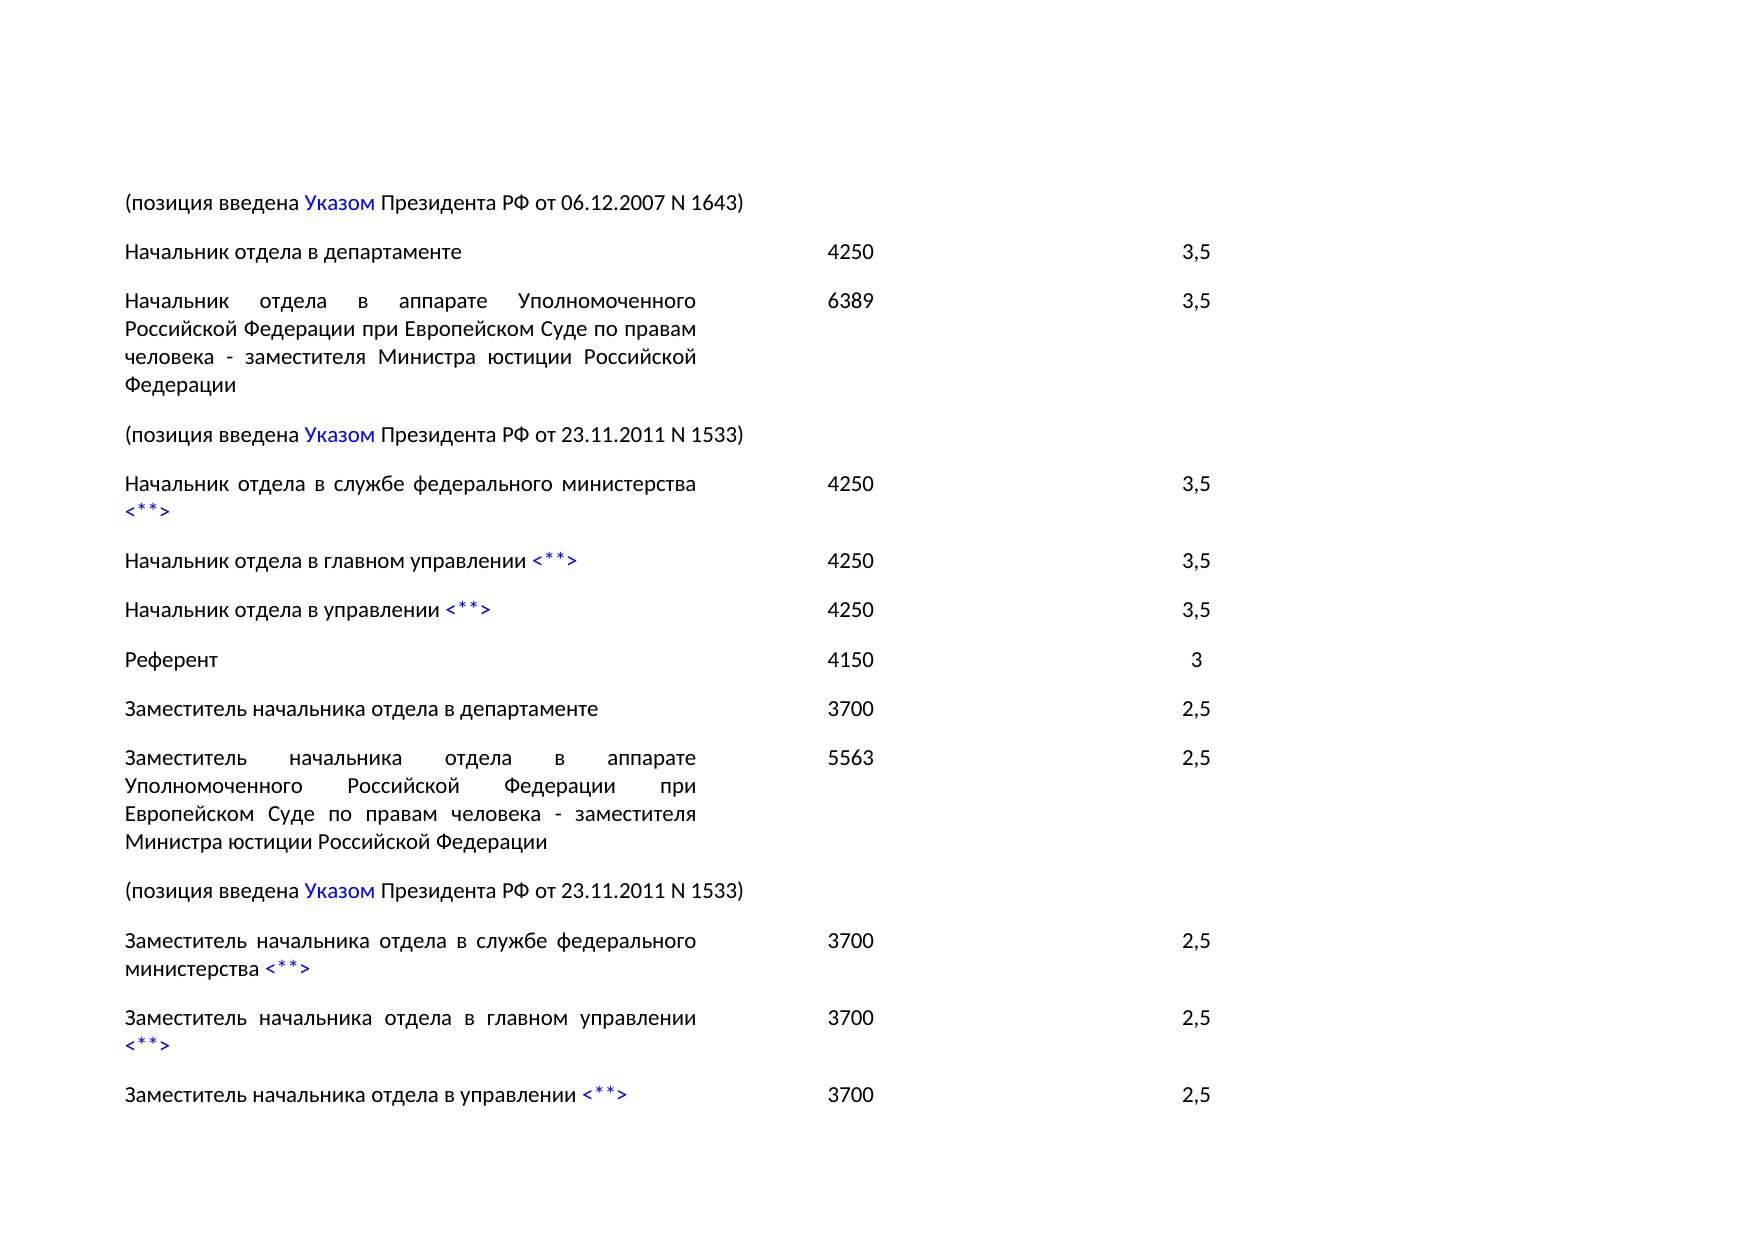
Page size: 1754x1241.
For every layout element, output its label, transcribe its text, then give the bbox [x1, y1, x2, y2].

table_cell (позиция введена Указом Президента РФ от 23.11.2011 N 1533) [118, 866, 1394, 915]
table_cell 3700 [703, 684, 998, 733]
table_cell Начальник отдела в службе федерального министерства <**> [118, 458, 703, 536]
table_cell Заместитель начальника отдела в главном управлении <**> [118, 993, 703, 1070]
table_cell 4250 [703, 458, 998, 536]
table_cell 2,5 [999, 684, 1394, 733]
table_cell 3700 [703, 993, 998, 1070]
table_cell Заместитель начальника отдела в департаменте [118, 684, 703, 733]
table_cell 4250 [703, 536, 998, 585]
table_cell Заместитель начальника отдела в аппарате Уполномоченного Российской Федерации при Европейском Суде по правам человека - заместителя Министра юстиции Российской Федерации [118, 733, 703, 866]
table_cell (позиция введена Указом Президента РФ от 06.12.2007 N 1643) [118, 177, 1394, 226]
table_cell 4250 [703, 585, 998, 634]
table_cell 2,5 [999, 915, 1394, 993]
table_cell 3,5 [999, 458, 1394, 536]
table_cell 3,5 [999, 226, 1394, 276]
table_cell Начальник отдела в департаменте [118, 226, 703, 276]
table_cell Заместитель начальника отдела в службе федерального министерства <**> [118, 915, 703, 993]
table_cell 2,5 [999, 993, 1394, 1070]
table_cell 3700 [703, 1070, 998, 1119]
table_cell 5563 [703, 733, 998, 866]
table_cell 3700 [703, 915, 998, 993]
table_cell 4250 [703, 226, 998, 276]
table_cell Начальник отдела в аппарате Уполномоченного Российской Федерации при Европейском Суде по правам человека - заместителя Министра юстиции Российской Федерации [118, 276, 703, 409]
table_cell (позиция введена Указом Президента РФ от 23.11.2011 N 1533) [118, 409, 1394, 458]
table_cell Заместитель начальника отдела в управлении <**> [118, 1070, 703, 1119]
table_cell 3,5 [999, 536, 1394, 585]
table_cell 6389 [703, 276, 998, 409]
table_cell 3 [999, 634, 1394, 683]
table_cell Начальник отдела в управлении <**> [118, 585, 703, 634]
table_cell 2,5 [999, 1070, 1394, 1119]
table_cell Начальник отдела в главном управлении <**> [118, 536, 703, 585]
table_cell 3,5 [999, 276, 1394, 409]
table_cell 2,5 [999, 733, 1394, 866]
table_cell 3,5 [999, 585, 1394, 634]
table_cell 4150 [703, 634, 998, 683]
table_cell Референт [118, 634, 703, 683]
